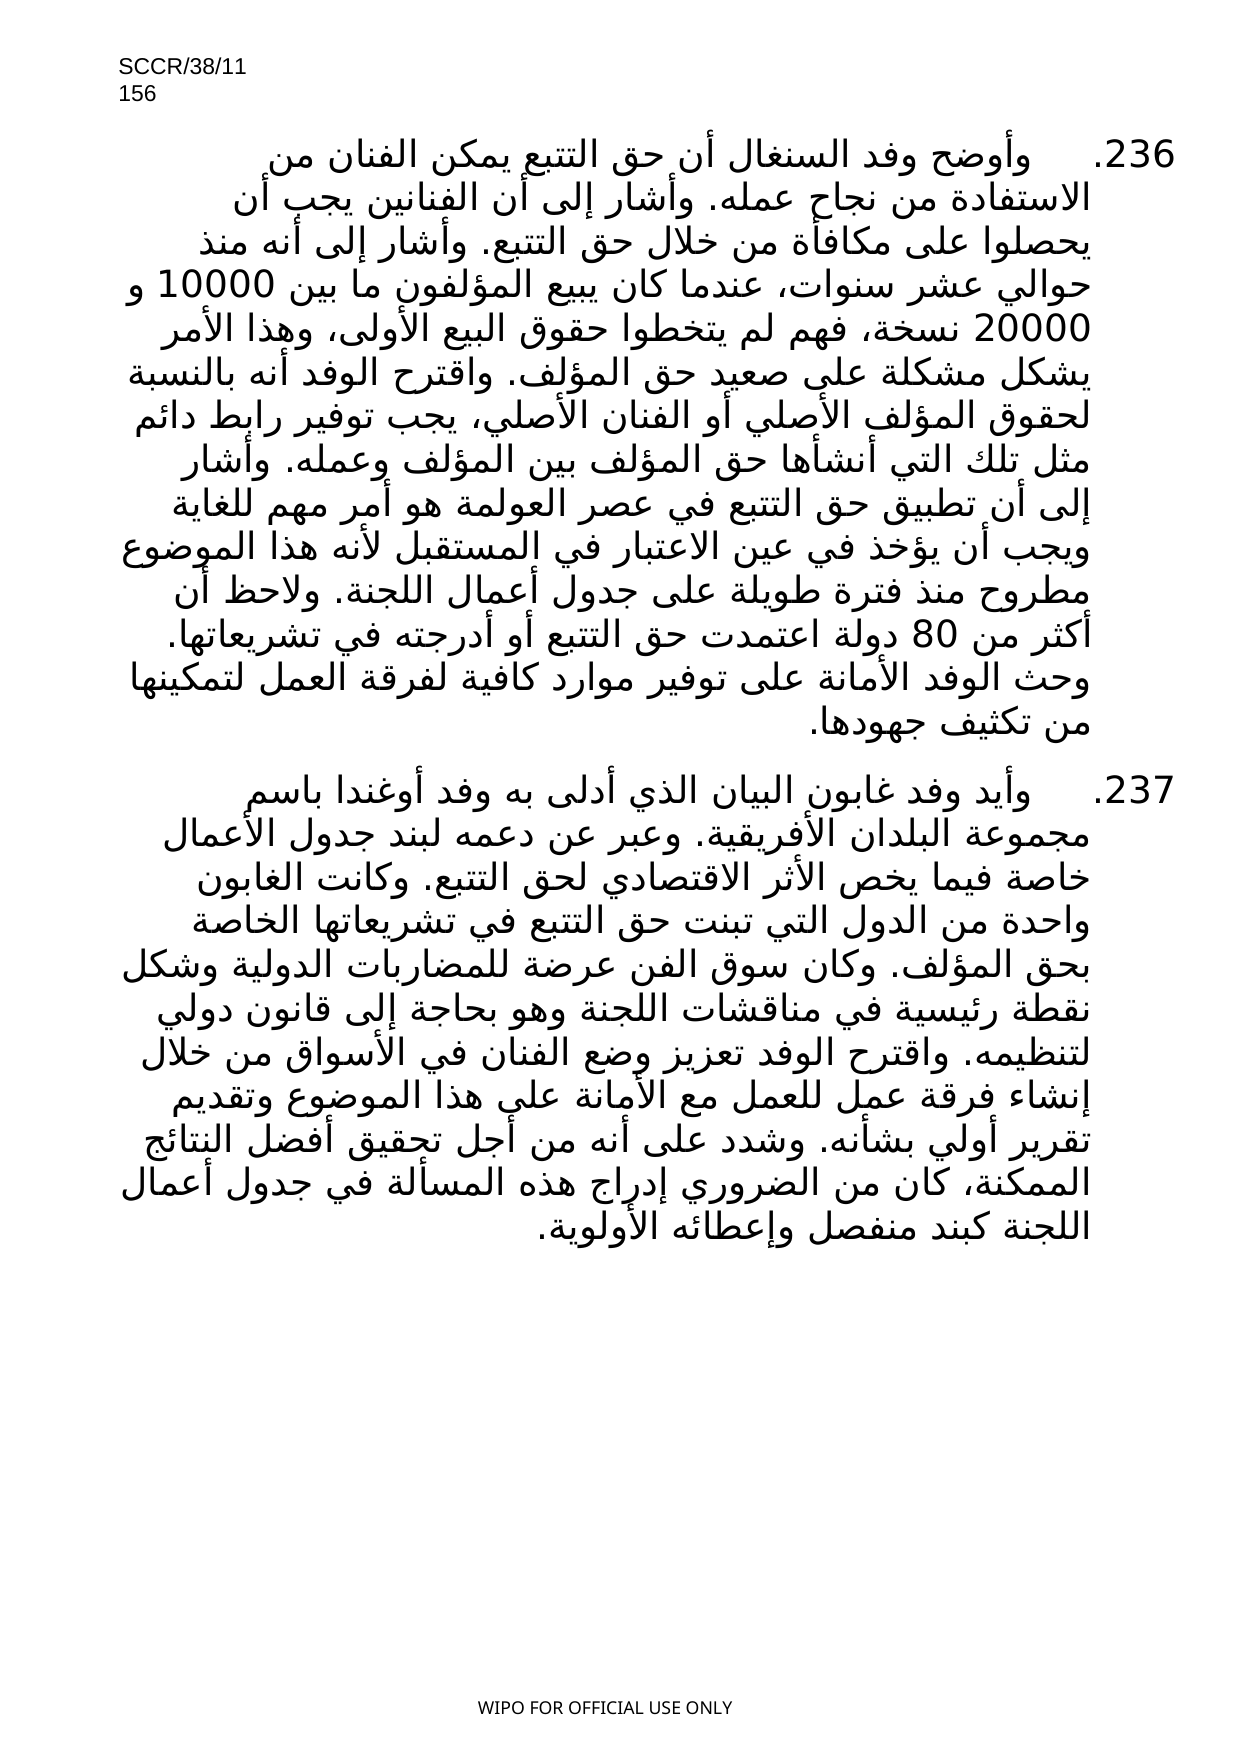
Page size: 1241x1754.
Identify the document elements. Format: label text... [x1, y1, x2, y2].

list وأوضح وفد السنغال أن حق التتبع يمكن الفنان من الاستفادة من نجاح عمله. وأشار إلى أن الفنانين يجب أن يحصلوا على مكافأة من خلال حق التتبع. وأشار إلى أنه منذ حوالي عشر سنوات، عندما كان يبيع المؤلفون ما بين 10000 و20000 نسخة، فهم لم يتخطوا حقوق البيع الأولى، وهذا الأمر يشكل مشكلة على صعيد حق المؤلف. واقترح الوفد أنه بالنسبة لحقوق المؤلف الأصلي أو الفنان الأصلي، يجب توفير رابط دائم مثل تلك التي أنشأها حق المؤلف بين المؤلف وعمله. وأشار إلى أن تطبيق حق التتبع في عصر العولمة هو أمر مهم للغاية ويجب أن يؤخذ في عين الاعتبار في المستقبل لأنه هذا الموضوع مطروح منذ فترة طويلة على جدول أعمال اللجنة. ولاحظ أن أكثر من 80 دولة اعتمدت حق التتبع أو أدرجته في تشريعاتها. وحث الوفد الأمانة على توفير موارد كافية لفرقة العمل لتمكينها من تكثيف جهودها. [118, 132, 1092, 743]
list وأيد وفد غابون البيان الذي أدلى به وفد أوغندا باسم مجموعة البلدان الأفريقية. وعبر عن دعمه لبند جدول الأعمال خاصة فيما يخص الأثر الاقتصادي لحق التتبع. وكانت الغابون واحدة من الدول التي تبنت حق التتبع في تشريعاتها الخاصة بحق المؤلف. وكان سوق الفن عرضة للمضاربات الدولية وشكل نقطة رئيسية في مناقشات اللجنة وهو بحاجة إلى قانون دولي لتنظيمه. واقترح الوفد تعزيز وضع الفنان في الأسواق من خلال إنشاء فرقة عمل للعمل مع الأمانة على هذا الموضوع وتقديم تقرير أولي بشأنه. وشدد على أنه من أجل تحقيق أفضل النتائج الممكنة، كان من الضروري إدراج هذه المسألة في جدول أعمال اللجنة كبند منفصل وإعطائه الأولوية. [118, 768, 1092, 1248]
